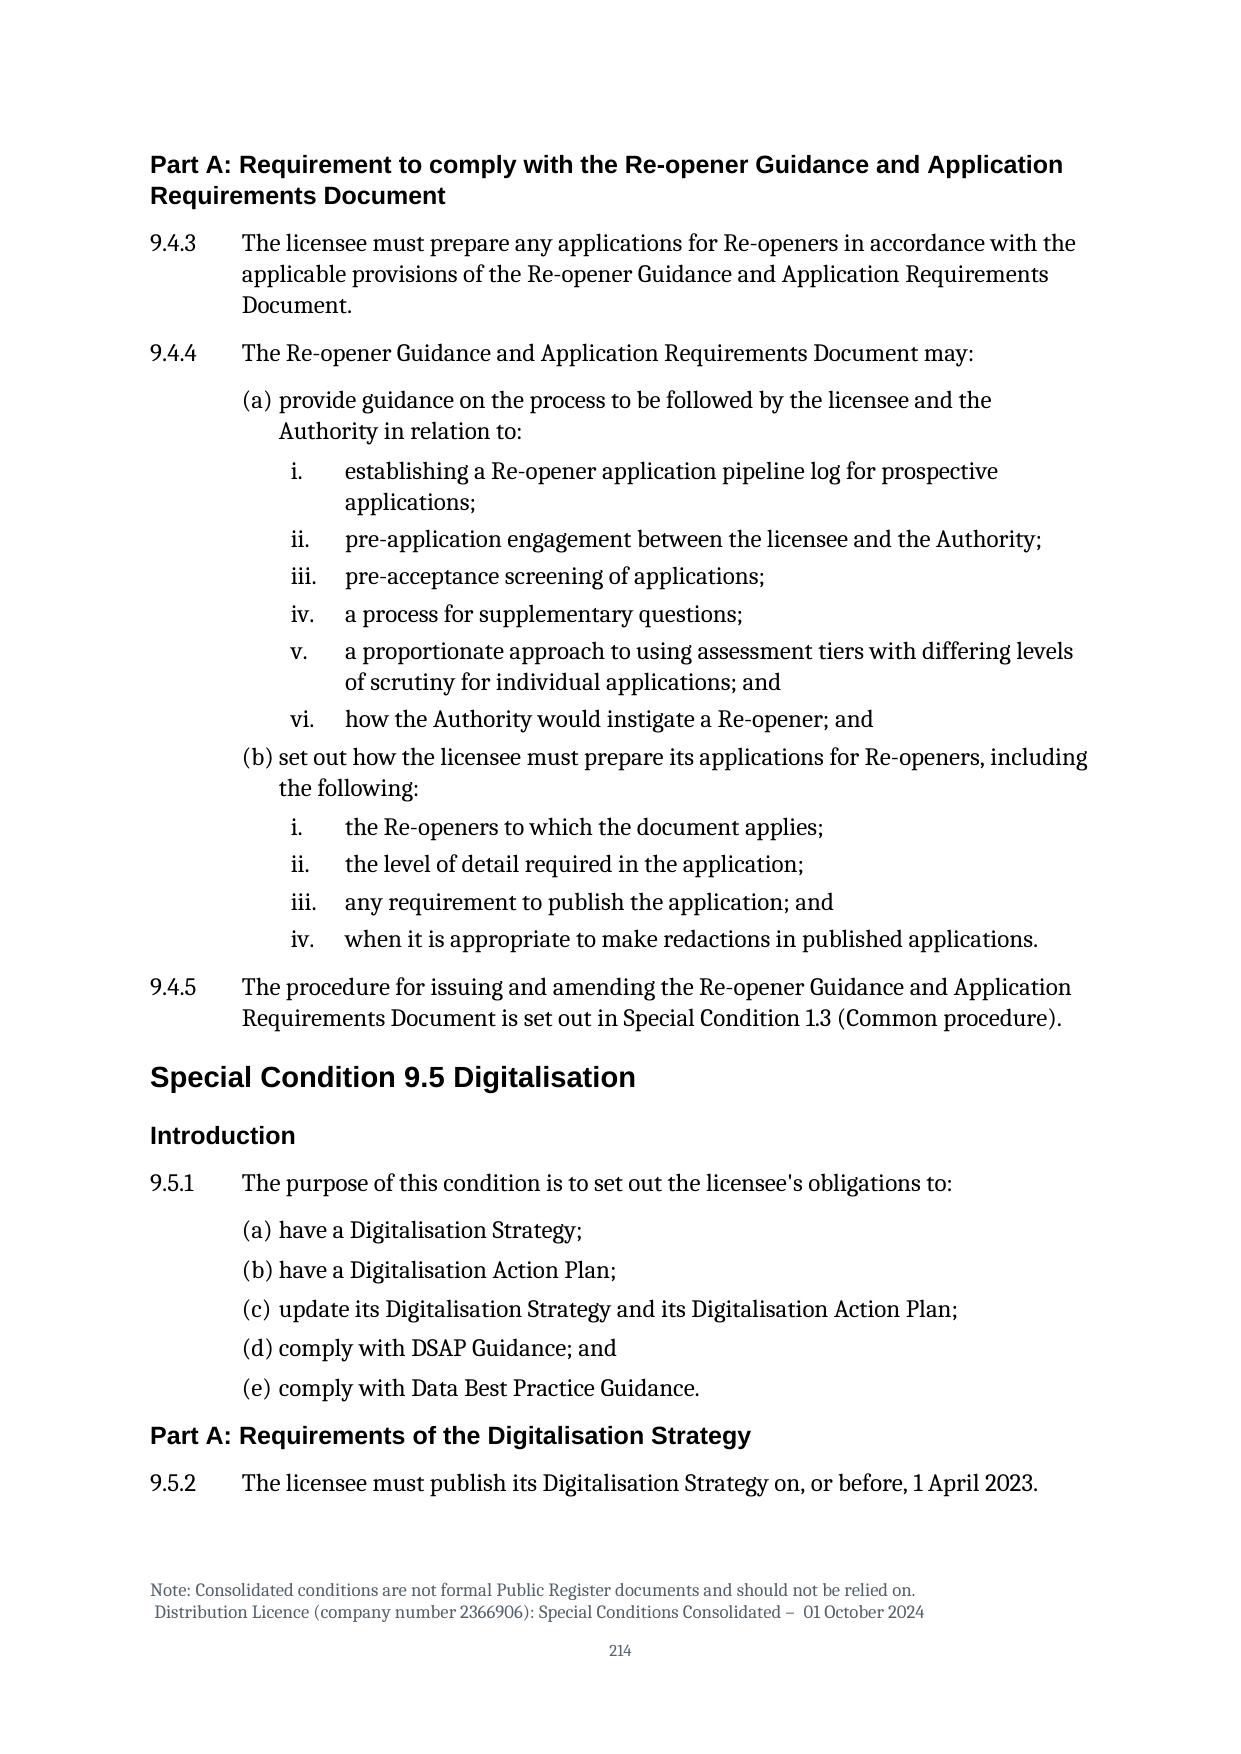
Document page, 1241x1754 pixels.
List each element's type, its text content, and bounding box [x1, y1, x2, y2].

list the level of detail required in the application; [291, 850, 1090, 879]
list how the Authority would instigate a Re-opener; and [291, 705, 1090, 734]
subtitle Requirement to comply with the Re-opener Guidance and Application Requirements Document [150, 150, 1090, 210]
list pre-acceptance screening of applications; [291, 562, 1090, 591]
list establishing a Re-opener application pipeline log for prospective applications; [291, 457, 1090, 516]
list comply with DSAP Guidance; and [242, 1334, 1090, 1363]
list a process for supplementary questions; [291, 599, 1090, 628]
list update its Digitalisation Strategy and its Digitalisation Action Plan; [242, 1295, 1090, 1324]
list comply with Data Best Practice Guidance. [242, 1374, 1090, 1402]
text The Re-opener Guidance and Application Requirements Document may: [150, 338, 1090, 367]
list have a Digitalisation Strategy; [242, 1216, 1090, 1245]
text The licensee must prepare any applications for Re-openers in accordance with the applicable provisions of the Re-opener Guidance and Application Requirements Document. [150, 229, 1090, 319]
list pre-application engagement between the licensee and the Authority; [291, 525, 1090, 554]
text The purpose of this condition is to set out the licensee's obligations to: [150, 1168, 1090, 1197]
list any requirement to publish the application; and [291, 887, 1090, 916]
list when it is appropriate to make redactions in published applications. [291, 925, 1090, 953]
subtitle Requirements of the Digitalisation Strategy [150, 1421, 1090, 1450]
list have a Digitalisation Action Plan; [242, 1256, 1090, 1284]
list a proportionate approach to using assessment tiers with differing levels of scrutiny for individual applications; and [291, 637, 1090, 697]
subtitle Digitalisation [150, 1059, 1090, 1093]
list provide guidance on the process to be followed by the licensee and the Authority in relation to: [242, 386, 1090, 446]
list set out how the licensee must prepare its applications for Re-openers, including the following: [242, 742, 1090, 802]
text The procedure for issuing and amending the Re-opener Guidance and Application Requirements Document is set out in Special Condition 1.3 (Common procedure). [150, 972, 1090, 1032]
list the Re-openers to which the document applies; [291, 813, 1090, 842]
subtitle Introduction [150, 1121, 1090, 1149]
text The licensee must publish its Digitalisation Strategy on, or before, 1 April 2023. [150, 1469, 1090, 1498]
